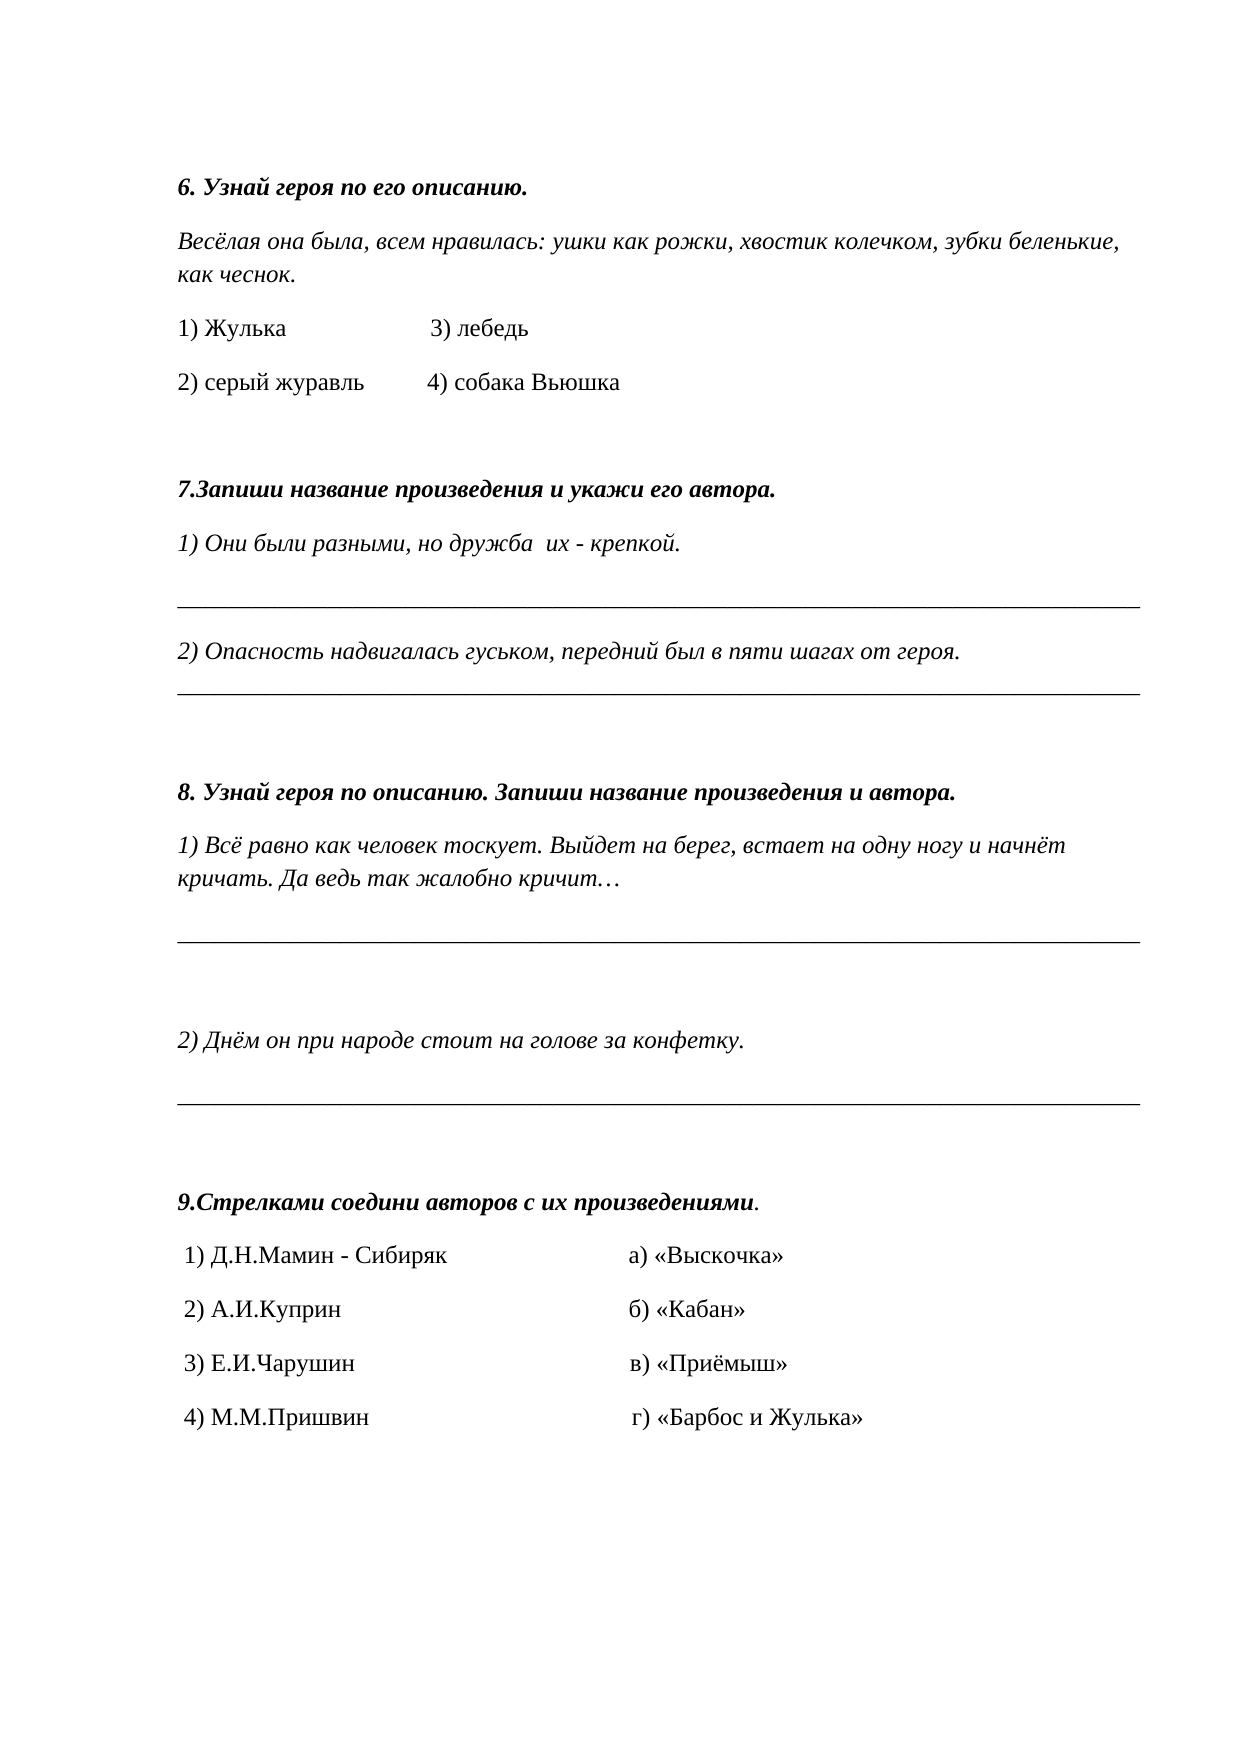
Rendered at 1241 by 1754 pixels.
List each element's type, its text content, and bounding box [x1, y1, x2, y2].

text 9.Стрелками соедини авторов с их произведениями. [177, 1187, 1152, 1215]
text 2) Опасность надвигалась гуськом, передний был в пяти шагах от героя. _____________________________________________________________________________ [177, 636, 1152, 698]
text 4) М.М.Пришвин г) «Барбос и Жулька» [177, 1402, 1152, 1431]
text 6. Узнай героя по его описанию. [177, 172, 1152, 201]
text 7.Запиши название произведения и укажи его автора. [177, 474, 1152, 503]
text _____________________________________________________________________________ [177, 582, 1152, 611]
text 2) Днём он при народе стоит на голове за конфетку. [177, 1025, 1152, 1054]
text 1) Д.Н.Мамин - Сибиряк а) «Выскочка» [177, 1240, 1152, 1269]
text _____________________________________________________________________________ [177, 917, 1152, 946]
text 3) Е.И.Чарушин в) «Приёмыш» [177, 1348, 1152, 1377]
text 1) Жулька 3) лебедь [177, 313, 1152, 341]
text 1) Они были разными, но дружба их - крепкой. [177, 528, 1152, 557]
text Весёлая она была, всем нравилась: ушки как рожки, хвостик колечком, зубки беленькие, как чеснок. [177, 226, 1152, 288]
text 8. Узнай героя по описанию. Запиши название произведения и автора. [177, 777, 1152, 805]
text 2) А.И.Куприн б) «Кабан» [177, 1294, 1152, 1323]
text 1) Всё равно как человек тоскует. Выйдет на берег, встает на одну ногу и начнёт кричать. Да ведь так жалобно кричит… [177, 830, 1152, 892]
text 2) серый журавль 4) собака Вьюшка [177, 367, 1152, 395]
text _____________________________________________________________________________ [177, 1079, 1152, 1108]
